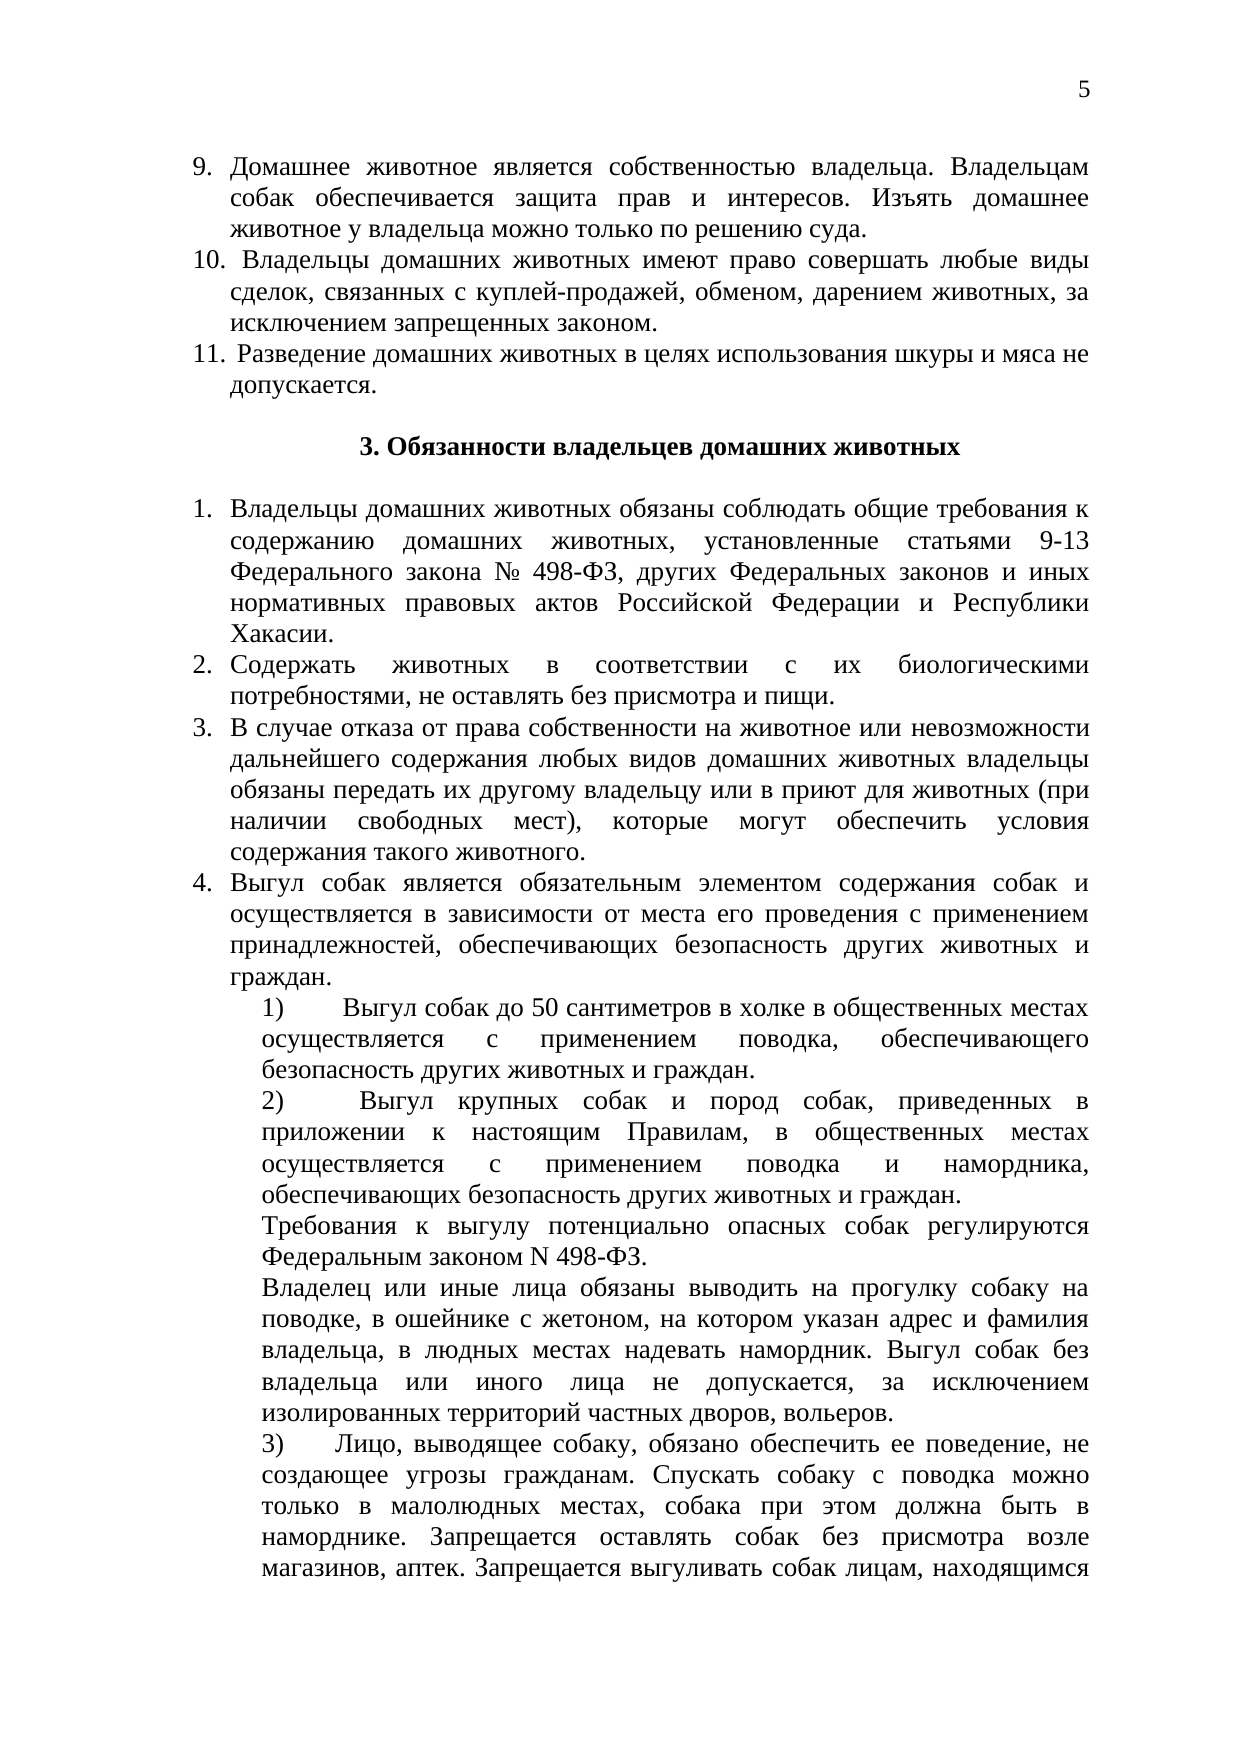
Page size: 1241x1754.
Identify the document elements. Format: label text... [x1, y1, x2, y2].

list Содержать животных в соответствии с их биологическими потребностями, не оставлять без присмотра и пищи. [192, 648, 1090, 711]
list Разведение домашних животных в целях использования шкуры и мяса не допускается. [192, 337, 1090, 399]
list Выгул крупных собак и пород собак, приведенных в приложении к настоящим Правилам, в общественных местах осуществляется с применением поводка и намордника, обеспечивающих безопасность других животных и граждан. [261, 1084, 1090, 1209]
list Владельцы домашних животных обязаны соблюдать общие требования к содержанию домашних животных, установленные статьями 9-13 Федерального закона № 498-ФЗ, других Федеральных законов и иных нормативных правовых актов Российской Федерации и Республики Хакасии. [192, 493, 1090, 648]
list В случае отказа от права собственности на животное или невозможности дальнейшего содержания любых видов домашних животных владельцы обязаны передать их другому владельцу или в приют для животных (при наличии свободных мест), которые могут обеспечить условия содержания такого животного. [192, 711, 1090, 866]
list Владельцы домашних животных имеют право совершать любые виды сделок, связанных с куплей-продажей, обменом, дарением животных, за исключением запрещенных законом. [192, 243, 1090, 337]
text Требования к выгулу потенциально опасных собак регулируются Федеральным законом N 498-ФЗ. [261, 1209, 1090, 1271]
list Домашнее животное является собственностью владельца. Владельцам собак обеспечивается защита прав и интересов. Изъять домашнее животное у владельца можно только по решению суда. [192, 150, 1090, 243]
list Выгул собак является обязательным элементом содержания собак и осуществляется в зависимости от места его проведения с применением принадлежностей, обеспечивающих безопасность других животных и граждан. [192, 866, 1090, 991]
list Выгул собак до 50 сантиметров в холке в общественных местах осуществляется с применением поводка, обеспечивающего безопасность других животных и граждан. [261, 991, 1090, 1084]
text Владелец или иные лица обязаны выводить на прогулку собаку на поводке, в ошейнике с жетоном, на котором указан адрес и фамилия владельца, в людных местах надевать намордник. Выгул собак без владельца или иного лица не допускается, за исключением изолированных территорий частных дворов, вольеров. [261, 1271, 1090, 1427]
text 3. Обязанности владельцев домашних животных [230, 430, 1090, 461]
